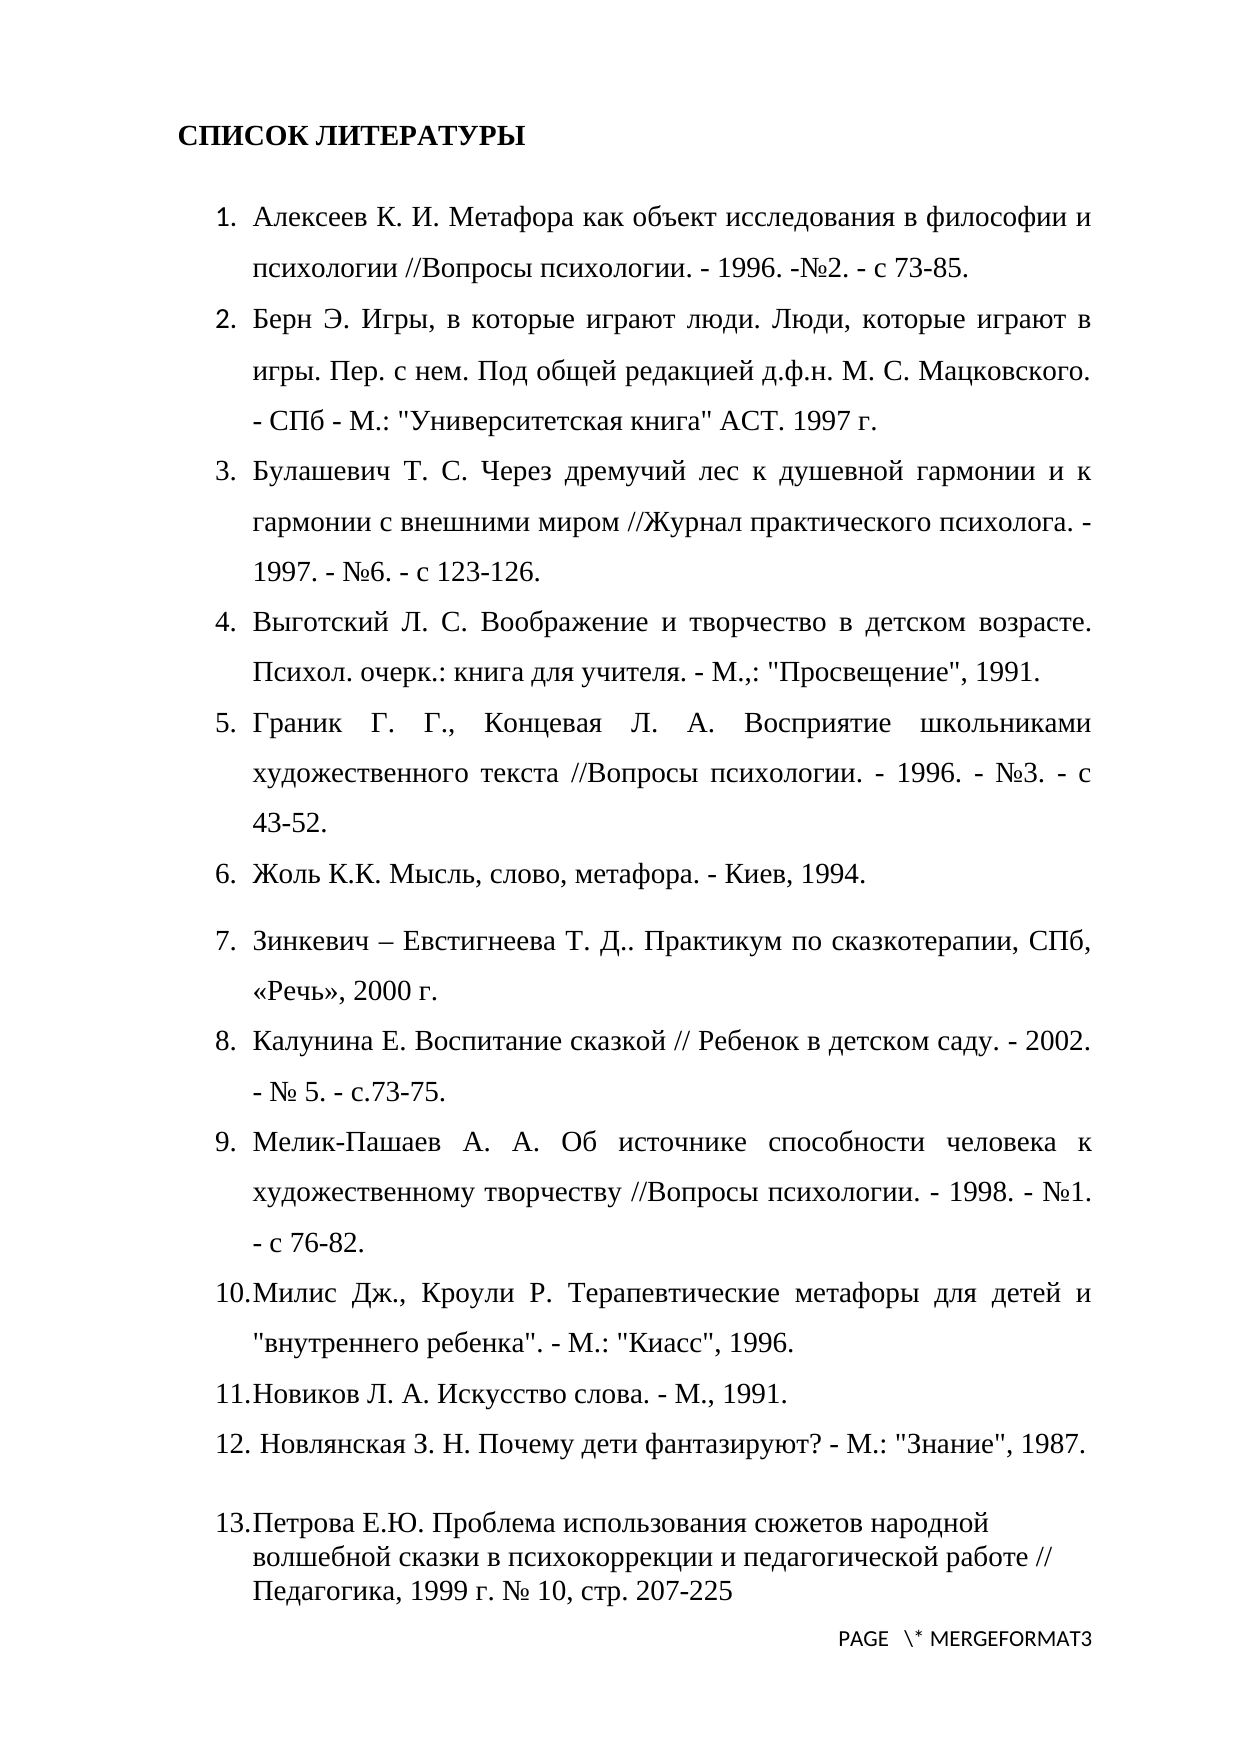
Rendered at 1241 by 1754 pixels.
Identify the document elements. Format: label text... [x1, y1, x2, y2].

text СПИСОК ЛИТЕРАТУРЫ [177, 118, 1092, 152]
list Калунина Е. Воспитание сказкой // Ребенок в детском саду. - 2002. - № 5. - с.73-75. [215, 1082, 1092, 1166]
list Новиков Л. А. Искусство слова. - М., 1991. [215, 1434, 1092, 1468]
list Алексеев К. И. Метафора как объект исследования в философии и психологии //Вопросы психологии. - 1996. -№2. - с 73-85. [215, 198, 1092, 283]
list Мелик-Пашаев А. А. Об источнике способности человека к художественному творчеству //Вопросы психологии. - 1998. - №1. - с 76-82. [215, 1182, 1092, 1317]
list Зинкевич – Евстигнеева Т. Д.. Практикум по сказкотерапии, СПб, «Речь», 2000 г. [215, 981, 1092, 1065]
list Берн Э. Игры, в которые играют люди. Люди, которые играют в игры. Пер. с нем. Под общей редакцией д.ф.н. М. С. Мацковского. - СПб - М.: "Университетская книга" АСТ. 1997 г. [215, 329, 1092, 466]
list Жоль К.К. Мысль, слово, метафора. - Киев, 1994. [215, 914, 1092, 948]
list Булашевич Т. С. Через дремучий лес к душевной гармонии и к гармонии с внешними миром //Журнал практического психолога. - 1997. - №6. - с 123-126. [215, 512, 1092, 646]
list Новлянская З. Н. Почему дети фантазируют? - М.: "Знание", 1987. [215, 1484, 1092, 1518]
list Выготский Л. С. Воображение и творчество в детском возрасте. Психол. очерк.: книга для учителя. - М.,: "Просвещение", 1991. [215, 663, 1092, 746]
list Граник Г. Г., Концевая Л. А. Восприятие школьниками художественного текста //Вопросы психологии. - 1996. - №3. - с 43-52. [215, 763, 1092, 897]
list Милис Дж., Кроули Р. Терапевтические метафоры для детей и "внутреннего ребенка". - М.: "Киасс", 1996. [215, 1333, 1092, 1417]
